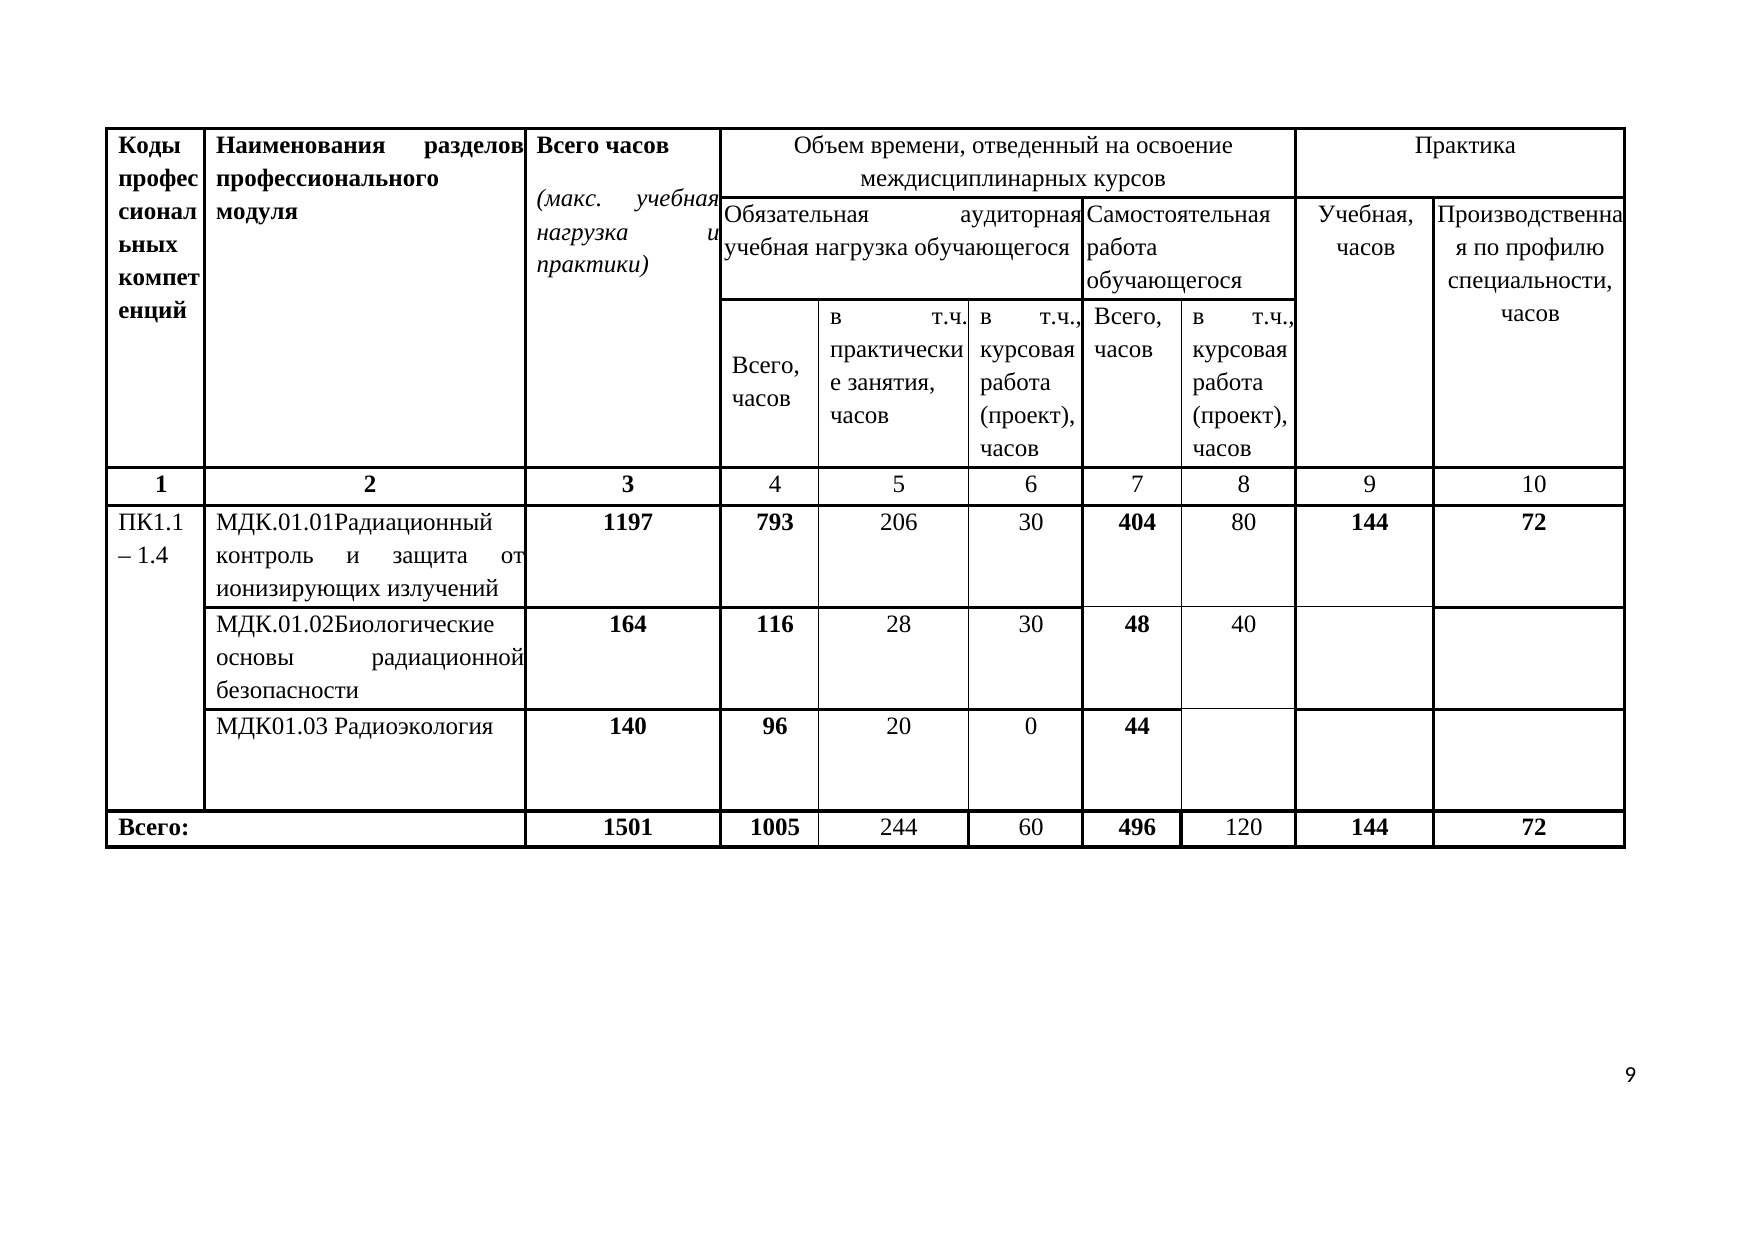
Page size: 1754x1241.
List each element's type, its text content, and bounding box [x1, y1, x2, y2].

table_header Коды профессиональных компетенций [108, 130, 203, 466]
table_cell 140 [527, 711, 719, 809]
table_cell 96 [722, 711, 818, 809]
table_cell 244 [819, 813, 967, 845]
table_cell 28 [819, 609, 968, 708]
table_cell 48 [1084, 607, 1181, 708]
table_cell 44 [1084, 711, 1181, 809]
table_cell 6 [969, 469, 1081, 504]
table_header Практика [1297, 130, 1623, 196]
table_cell МДК01.03 Радиоэкология [206, 711, 524, 809]
table_cell 1 [108, 469, 203, 504]
table_cell в т.ч., курсовая работа (проект), часов [969, 301, 1081, 466]
table_cell 10 [1435, 469, 1623, 504]
table_cell 206 [819, 507, 968, 606]
table_cell 5 [819, 469, 968, 504]
table_cell [1297, 607, 1432, 708]
table_cell 116 [722, 609, 818, 708]
table_cell Всего: [108, 813, 524, 845]
table_cell 496 [1084, 813, 1179, 845]
table_cell 793 [722, 507, 818, 606]
table_cell [1435, 609, 1623, 708]
table_cell 404 [1084, 507, 1181, 606]
table_cell МДК.01.01Радиационный контроль и защита от ионизирующих излучений [206, 507, 524, 606]
table_cell Производственная по профилю специальности, часов [1435, 199, 1623, 466]
table_cell Всего, часов [1084, 301, 1181, 466]
table_cell 30 [969, 609, 1081, 708]
table_cell 60 [970, 813, 1081, 845]
table_cell 144 [1297, 813, 1432, 845]
table_cell 1501 [527, 813, 719, 845]
table_cell ПК1.1 – 1.4 [108, 507, 203, 809]
table_cell МДК.01.02Биологические основы радиационной безопасности [206, 609, 524, 708]
table_cell 144 [1297, 507, 1432, 606]
table_cell 2 [206, 469, 524, 504]
table_cell Самостоятельная работа обучающегося [1084, 199, 1294, 298]
table_cell 1197 [527, 507, 719, 606]
table_cell Обязательная аудиторная учебная нагрузка обучающегося [722, 199, 1081, 298]
table_header Объем времени, отведенный на освоение междисциплинарных курсов [722, 130, 1294, 196]
table_cell [1435, 711, 1623, 809]
table_header Наименования разделов профессионального модуля [206, 130, 524, 466]
table_cell 164 [527, 609, 719, 708]
table_cell 120 [1183, 813, 1294, 845]
table_cell в т.ч. практические занятия, часов [819, 301, 968, 466]
table_cell 4 [722, 469, 818, 504]
table_cell 40 [1182, 607, 1294, 708]
table_cell в т.ч., курсовая работа (проект), часов [1182, 301, 1294, 466]
table_cell [1297, 711, 1432, 809]
table_cell 7 [1084, 469, 1181, 504]
table_cell Учебная, часов [1297, 199, 1432, 466]
table_cell 1005 [722, 813, 818, 845]
table_cell [1182, 709, 1294, 809]
table_cell 9 [1297, 469, 1432, 504]
table_cell 80 [1182, 507, 1294, 606]
table_header Всего часов (макс. учебная нагрузка и практики) [527, 130, 719, 466]
table_cell 72 [1435, 507, 1623, 606]
table_cell 72 [1435, 813, 1623, 845]
table_cell 0 [969, 711, 1081, 809]
table_cell 30 [969, 507, 1081, 606]
table_cell 8 [1182, 469, 1294, 504]
table_cell Всего, часов [722, 301, 818, 466]
table_cell 3 [527, 469, 719, 504]
table_cell 20 [819, 711, 968, 809]
